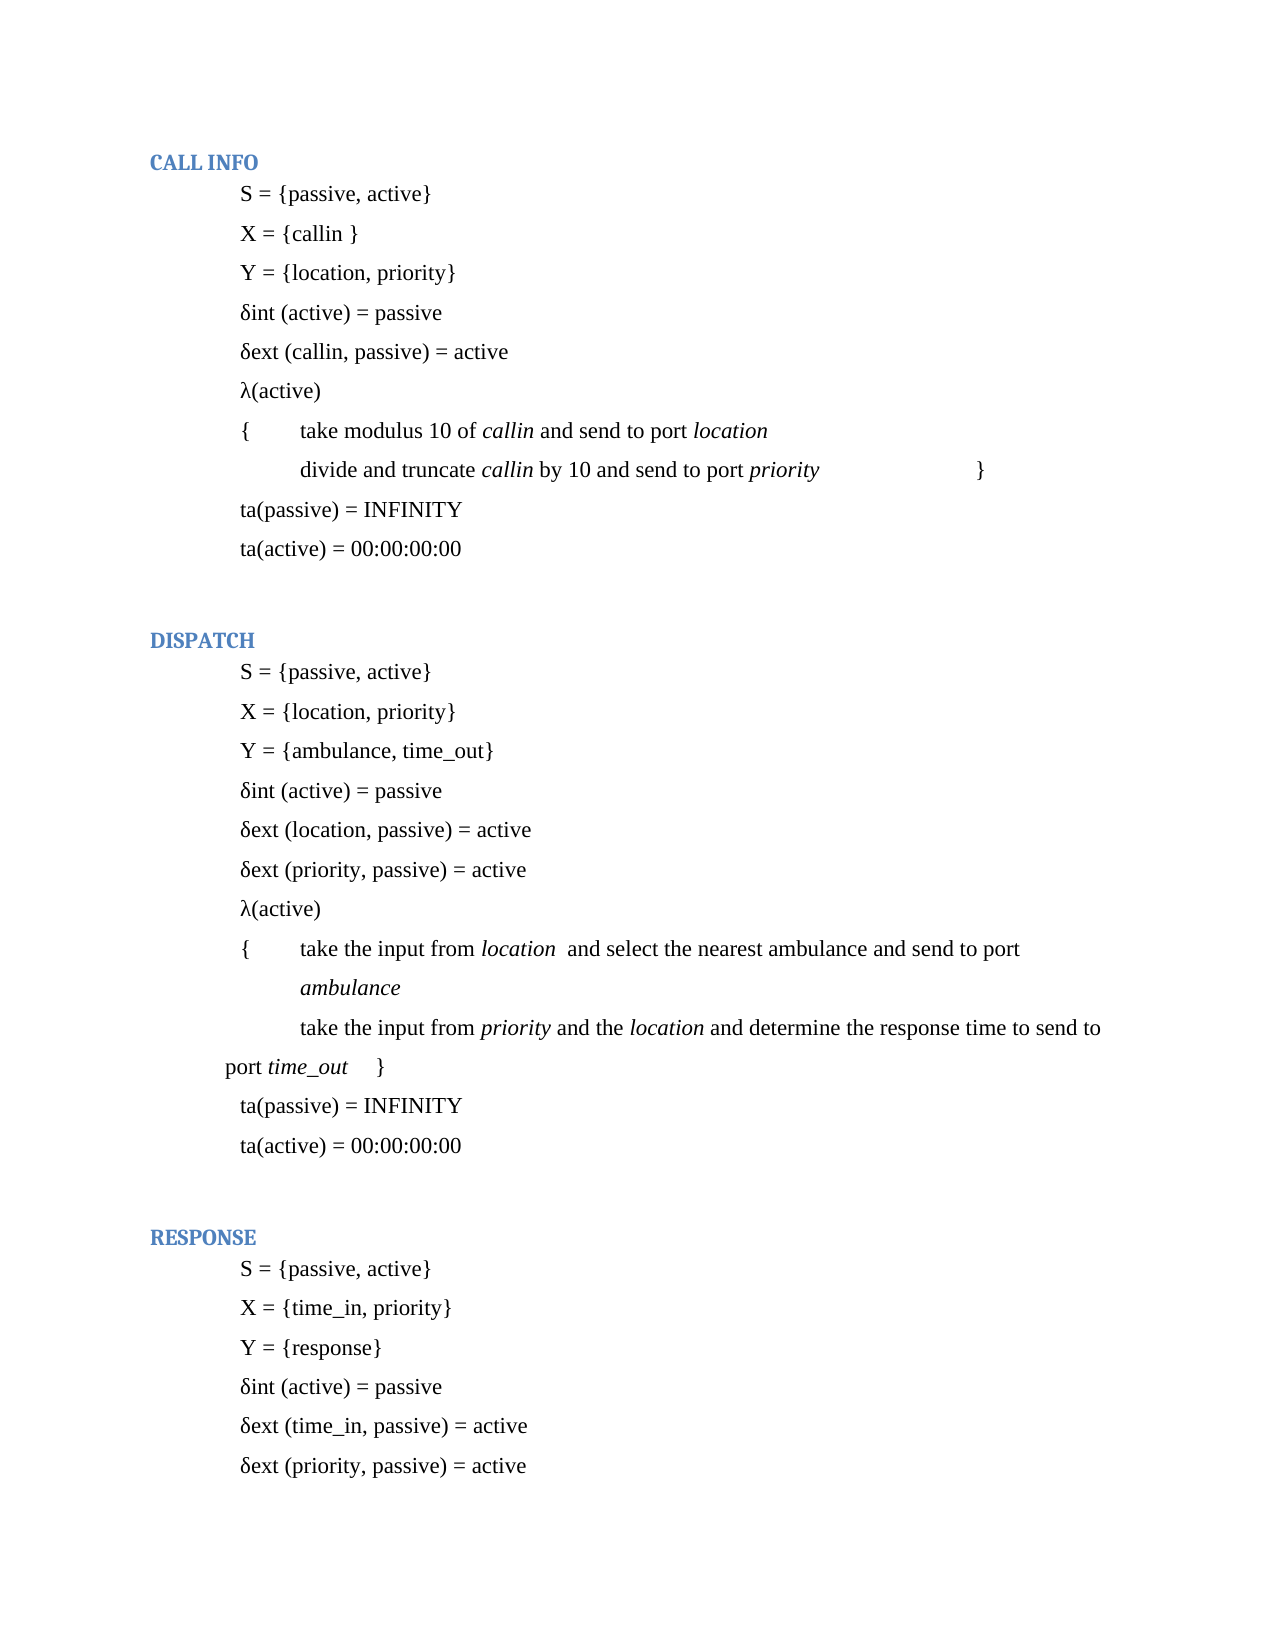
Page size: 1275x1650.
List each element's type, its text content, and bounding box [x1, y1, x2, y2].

text { take modulus 10 of callin and send to port location [195, 417, 1125, 443]
text δext (location, passive) = active [195, 816, 1125, 842]
text λ(active) [195, 895, 1125, 921]
text λ(active) [195, 378, 1125, 404]
text divide and truncate callin by 10 and send to port priority } [195, 457, 1125, 483]
text X = {time_in, priority} [195, 1294, 1125, 1321]
text { take the input from location and select the nearest ambulance and send to port ambulance [195, 934, 1125, 1000]
text S = {passive, active} [195, 1255, 1125, 1281]
text δext (priority, passive) = active [195, 1452, 1125, 1478]
text δext (time_in, passive) = active [195, 1413, 1125, 1439]
text take the input from priority and the location and determine the response time to send to port time_out } [195, 1013, 1125, 1079]
text X = {location, priority} [195, 698, 1125, 724]
text δext (priority, passive) = active [195, 856, 1125, 882]
text ta(passive) = INFINITY [195, 496, 1125, 522]
subtitle RESPONSE [150, 1224, 1125, 1251]
text δint (active) = passive [195, 299, 1125, 325]
text ta(active) = 00:00:00:00 [195, 1132, 1125, 1158]
text ta(active) = 00:00:00:00 [195, 536, 1125, 562]
subtitle DISPATCH [150, 628, 1125, 654]
text S = {passive, active} [195, 658, 1125, 684]
text Y = {location, priority} [195, 259, 1125, 286]
text Y = {ambulance, time_out} [195, 737, 1125, 763]
text δint (active) = passive [195, 777, 1125, 803]
text δext (callin, passive) = active [195, 338, 1125, 364]
text S = {passive, active} [195, 180, 1125, 207]
text δint (active) = passive [195, 1373, 1125, 1399]
text X = {callin } [195, 220, 1125, 246]
text Y = {response} [195, 1334, 1125, 1360]
subtitle CALL INFO [150, 150, 1125, 176]
text ta(passive) = INFINITY [195, 1092, 1125, 1119]
